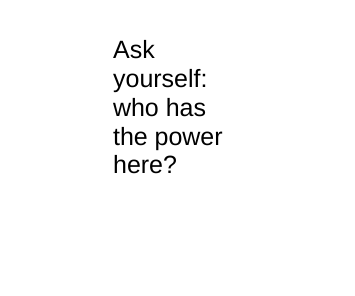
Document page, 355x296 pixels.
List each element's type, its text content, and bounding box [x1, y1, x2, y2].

text Ask yourself: who has the power here? [113, 35, 242, 179]
